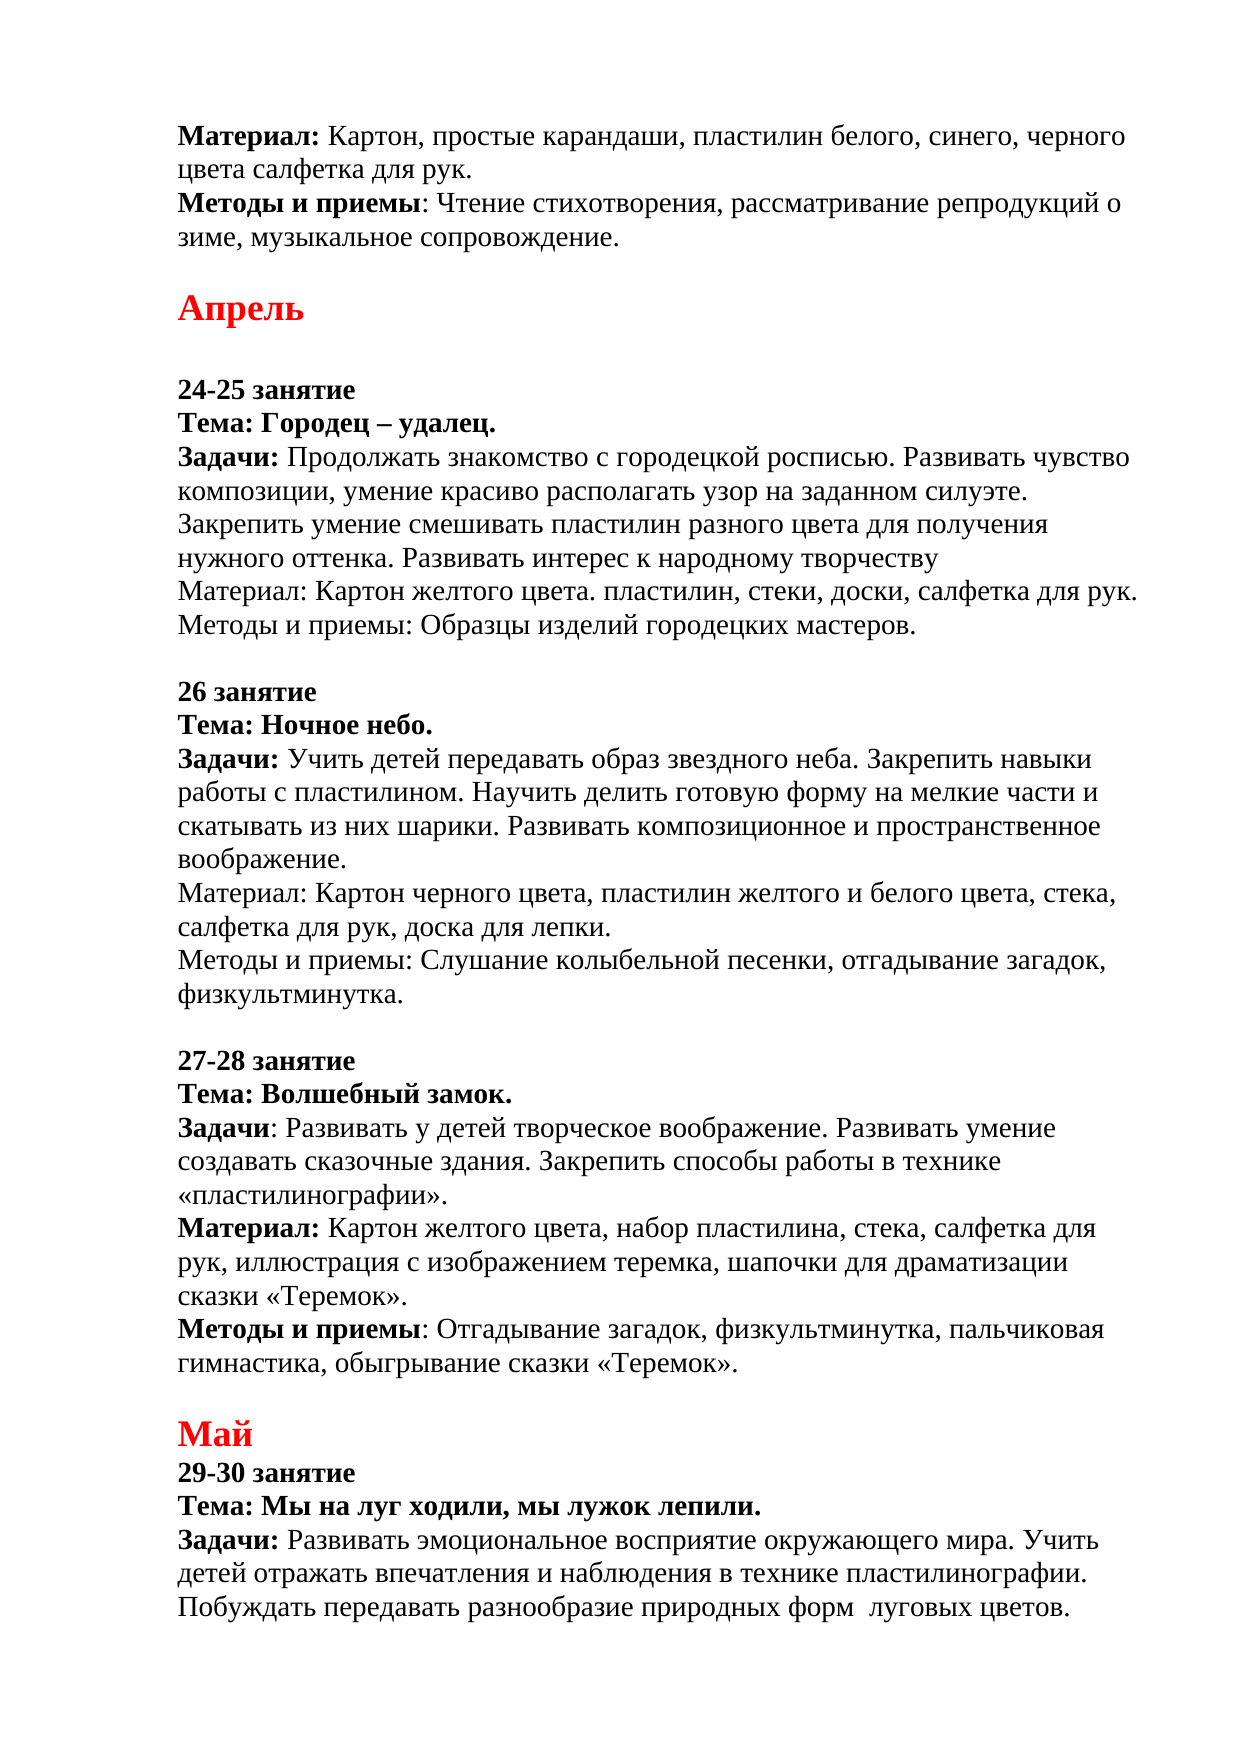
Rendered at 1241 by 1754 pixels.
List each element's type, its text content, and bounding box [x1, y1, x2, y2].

text Май [177, 1412, 1152, 1455]
text Материал: Картон черного цвета, пластилин желтого и белого цвета, стека, салфетка для рук, доска для лепки. [177, 875, 1152, 942]
text Методы и приемы: Слушание колыбельной песенки, отгадывание загадок, физкультминутка. [177, 942, 1152, 1009]
text Материал: Картон, простые карандаши, пластилин белого, синего, черного цвета салфетка для рук. [177, 118, 1152, 185]
text Задачи: Продолжать знакомство с городецкой росписью. Развивать чувство композиции, умение красиво располагать узор на заданном силуэте. Закрепить умение смешивать пластилин разного цвета для получения нужного оттенка. Развивать интерес к народному творчеству [177, 439, 1152, 573]
text Материал: Картон желтого цвета, набор пластилина, стека, салфетка для рук, иллюстрация с изображением теремка, шапочки для драматизации сказки «Теремок». [177, 1211, 1152, 1311]
text Задачи: Развивать у детей творческое воображение. Развивать умение создавать сказочные здания. Закрепить способы работы в технике «пластилинографии». [177, 1110, 1152, 1211]
text Методы и приемы: Образцы изделий городецких мастеров. [177, 607, 1152, 640]
text Тема: Волшебный замок. [177, 1076, 1152, 1110]
text Задачи: Развивать эмоциональное восприятие окружающего мира. Учить детей отражать впечатления и наблюдения в технике пластилинографии. Побуждать передавать разнообразие природных форм луговых цветов. [177, 1522, 1152, 1623]
text Методы и приемы: Чтение стихотворения, рассматривание репродукций о зиме, музыкальное сопровождение. [177, 185, 1152, 252]
text 24-25 занятие [177, 372, 1152, 406]
text Тема: Ночное небо. [177, 707, 1152, 741]
text 29-30 занятие [177, 1455, 1152, 1488]
text Задачи: Учить детей передавать образ звездного неба. Закрепить навыки работы с пластилином. Научить делить готовую форму на мелкие части и скатывать из них шарики. Развивать композиционное и пространственное воображение. [177, 741, 1152, 875]
text Методы и приемы: Отгадывание загадок, физкультминутка, пальчиковая гимнастика, обыгрывание сказки «Теремок». [177, 1311, 1152, 1378]
text 27-28 занятие [177, 1043, 1152, 1076]
text Тема: Мы на луг ходили, мы лужок лепили. [177, 1488, 1152, 1522]
text 26 занятие [177, 674, 1152, 707]
text Тема: Городец – удалец. [177, 406, 1152, 439]
text Апрель [177, 286, 1152, 329]
text Материал: Картон желтого цвета. пластилин, стеки, доски, салфетка для рук. [177, 573, 1152, 607]
